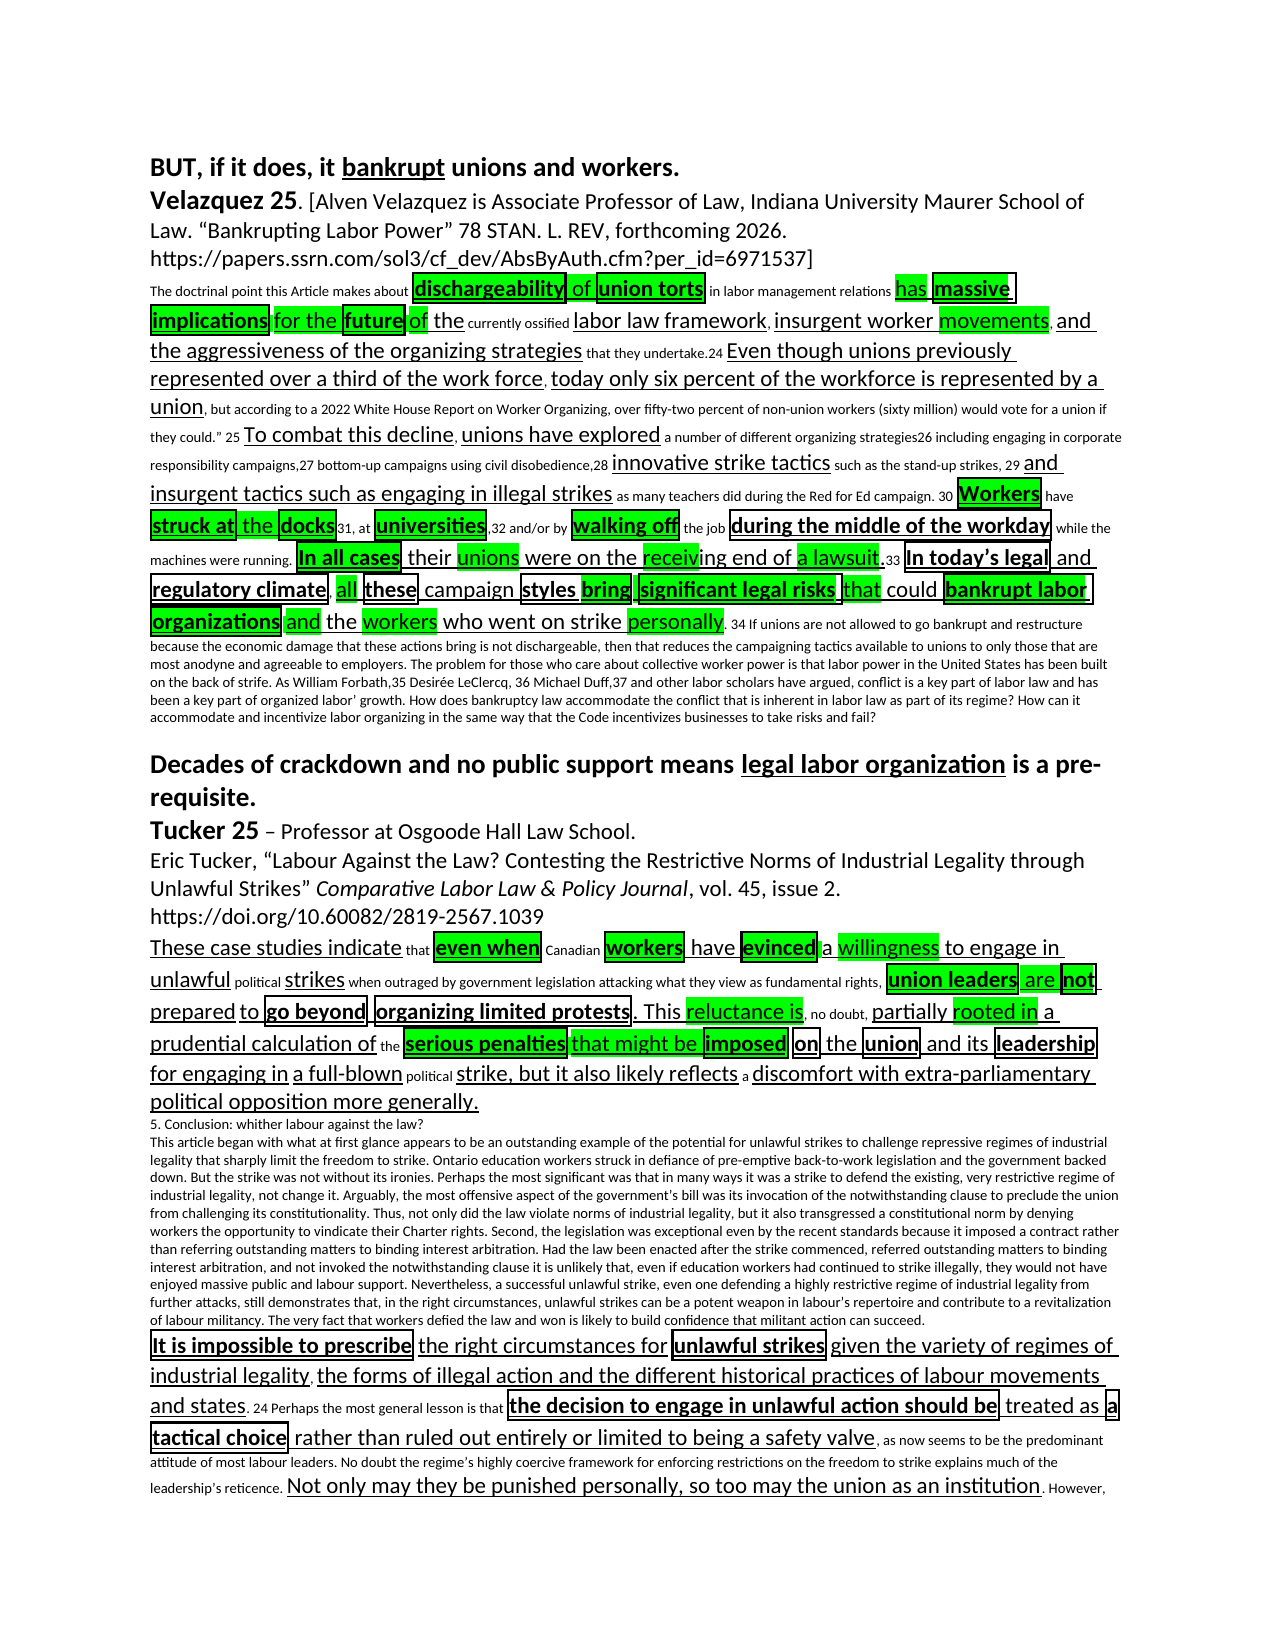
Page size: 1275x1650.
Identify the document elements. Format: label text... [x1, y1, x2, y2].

text Velazquez 25. [Alven Velazquez is Associate Professor of Law, Indiana University Maurer School of Law. “Bankrupting Labor Power” 78 STAN. L. REV, forthcoming 2026. https://papers.ssrn.com/sol3/cf_dev/AbsByAuth.cfm?per_id=6971537] [150, 183, 1125, 272]
text This article began with what at first glance appears to be an outstanding example of the potential for unlawful strikes to challenge repressive regimes of industrial legality that sharply limit the freedom to strike. Ontario education workers struck in defiance of pre-emptive back-to-work legislation and the government backed down. But the strike was not without its ironies. Perhaps the most significant was that in many ways it was a strike to defend the existing, very restrictive regime of industrial legality, not change it. Arguably, the most offensive aspect of the government’s bill was its invocation of the notwithstanding clause to preclude the union from challenging its constitutionality. Thus, not only did the law violate norms of industrial legality, but it also transgressed a constitutional norm by denying workers the opportunity to vindicate their Charter rights. Second, the legislation was exceptional even by the recent standards because it imposed a contract rather than referring outstanding matters to binding interest arbitration. Had the law been enacted after the strike commenced, referred outstanding matters to binding interest arbitration, and not invoked the notwithstanding clause it is unlikely that, even if education workers had continued to strike illegally, they would not have enjoyed massive public and labour support. Nevertheless, a successful unlawful strike, even one defending a highly restrictive regime of industrial legality from further attacks, still demonstrates that, in the right circumstances, unlawful strikes can be a potent weapon in labour’s repertoire and contribute to a revitalization of labour militancy. The very fact that workers defied the law and won is likely to build confidence that militant action can succeed. [150, 1133, 1125, 1329]
text Eric Tucker, “Labour Against the Law? Contesting the Restrictive Norms of Industrial Legality through Unlawful Strikes” Comparative Labor Law & Policy Journal, vol. 45, issue 2. https://doi.org/10.60082/2819-2567.1039 [150, 846, 1125, 931]
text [150, 1329, 1125, 1499]
text These case studies indicate that even when Canadian workers have evinced a willingness to engage in unlawful political strikes when outraged by government legislation attacking what they view as fundamental rights, union leaders are not prepared to go beyond organizing limited protests. This reluctance is, no doubt, partially rooted in a prudential calculation of the serious penalties that might be imposed on the union and its leadership for engaging in a full-blown political strike, but it also likely reflects a discomfort with extra-parliamentary political opposition more generally. [150, 931, 1125, 1115]
subtitle Decades of crackdown and no public support means legal labor organization is a pre-requisite. [150, 747, 1125, 813]
text The doctrinal point this Article makes about dischargeability of union torts in labor management relations has massive implications for the future of the currently ossified labor law framework, insurgent worker movements, and the aggressiveness of the organizing strategies that they undertake.24 Even though unions previously represented over a third of the work force, today only six percent of the workforce is represented by a union, but according to a 2022 White House Report on Worker Organizing, over fifty-two percent of non-union workers (sixty million) would vote for a union if they could.” 25 To combat this decline, unions have explored a number of different organizing strategies26 including engaging in corporate responsibility campaigns,27 bottom-up campaigns using civil disobedience,28 innovative strike tactics such as the stand-up strikes, 29 and insurgent tactics such as engaging in illegal strikes as many teachers did during the Red for Ed campaign. 30 Workers have struck at the docks31, at universities,32 and/or by walking off the job during the middle of the workday while the machines were running. In all cases their unions were on the receiving end of a lawsuit.33 In today’s legal and regulatory climate, all these campaign styles bring significant legal risks that could bankrupt labor organizations and the workers who went on strike personally. 34 If unions are not allowed to go bankrupt and restructure because the economic damage that these actions bring is not dischargeable, then that reduces the campaigning tactics available to unions to only those that are most anodyne and agreeable to employers. The problem for those who care about collective worker power is that labor power in the United States has been built on the back of strife. As William Forbath,35 Desirée LeClercq, 36 Michael Duff,37 and other labor scholars have argued, conflict is a key part of labor law and has been a key part of organized labor’ growth. How does bankruptcy law accommodate the conflict that is inherent in labor law as part of its regime? How can it accommodate and incentivize labor organizing in the same way that the Code incentivizes businesses to take risks and fail? [150, 272, 1125, 727]
text 5. Conclusion: whither labour against the law? [150, 1115, 1125, 1133]
subtitle BUT, if it does, it bankrupt unions and workers. [150, 150, 1125, 183]
text Tucker 25 – Professor at Osgoode Hall Law School. [150, 813, 1125, 846]
